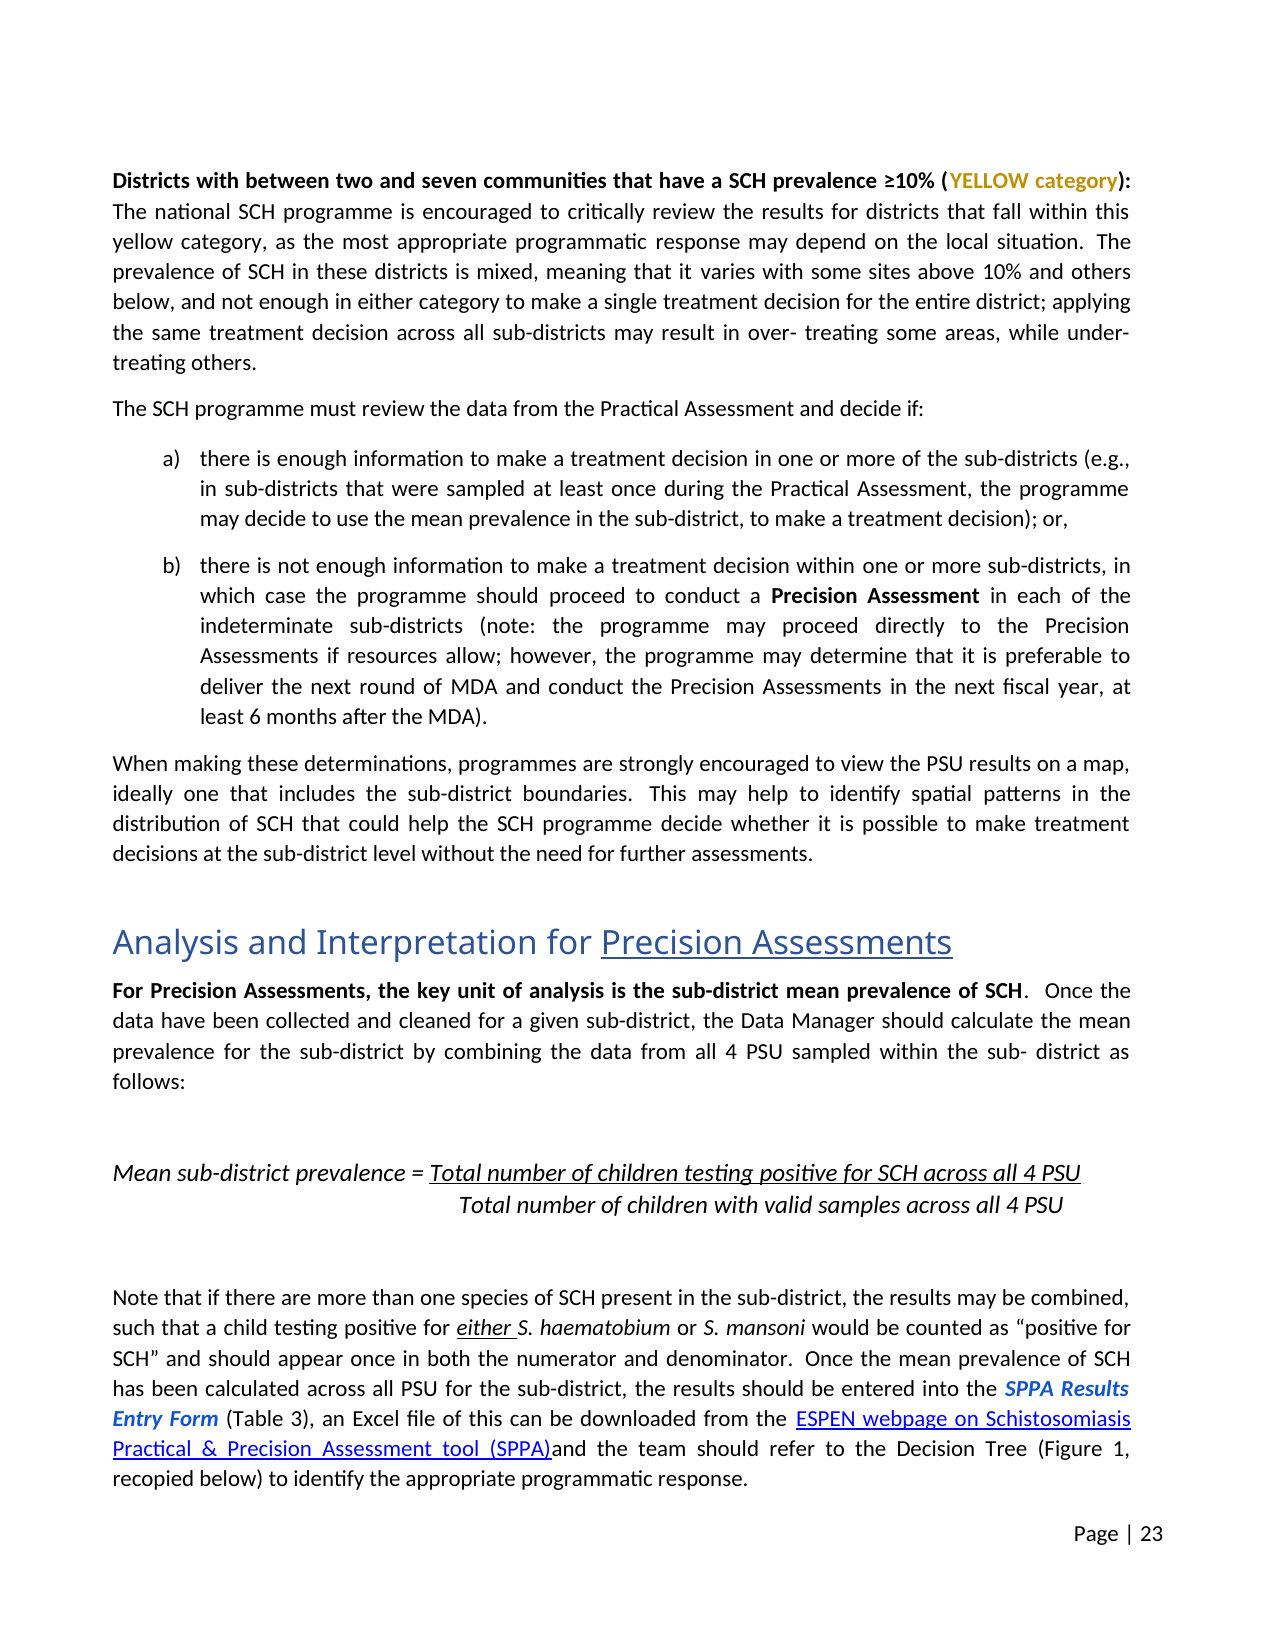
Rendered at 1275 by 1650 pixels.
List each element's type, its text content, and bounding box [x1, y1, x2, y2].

list there is not enough information to make a treatment decision within one or more sub-districts, in which case the programme should proceed to conduct a Precision Assessment in each of the indeterminate sub-districts (note: the programme may proceed directly to the Precision Assessments if resources allow; however, the programme may determine that it is preferable to deliver the next round of MDA and conduct the Precision Assessments in the next fiscal year, at least 6 months after the MDA). [162, 551, 1131, 730]
text Districts with between two and seven communities that have a SCH prevalence ≥10% (YELLOW category): The national SCH programme is encouraged to critically review the results for districts that fall within this yellow category, as the most appropriate programmatic response may depend on the local situation. The prevalence of SCH in these districts is mixed, meaning that it varies with some sites above 10% and others below, and not enough in either category to make a single treatment decision for the entire district; applying the same treatment decision across all sub-districts may result in over- treating some areas, while under-treating others. [112, 167, 1131, 376]
text The SCH programme must review the data from the Practical Assessment and decide if: [112, 394, 1131, 423]
subtitle Analysis and Interpretation for Precision Assessments [112, 918, 1163, 964]
text Total number of children with valid samples across all 4 PSU [459, 1189, 1163, 1220]
text For Precision Assessments, the key unit of analysis is the sub-district mean prevalence of SCH. Once the data have been collected and cleaned for a given sub-district, the Data Manager should calculate the mean prevalence for the sub-district by combining the data from all 4 PSU sampled within the sub- district as follows: [112, 976, 1131, 1095]
text When making these determinations, programmes are strongly encouraged to view the PSU results on a map, ideally one that includes the sub-district boundaries. This may help to identify spatial patterns in the distribution of SCH that could help the SCH programme decide whether it is possible to make treatment decisions at the sub-district level without the need for further assessments. [112, 749, 1131, 867]
text Mean sub-district prevalence = Total number of children testing positive for SCH across all 4 PSU [112, 1157, 1163, 1187]
text Note that if there are more than one species of SCH present in the sub-district, the results may be combined, such that a child testing positive for either S. haematobium or S. mansoni would be counted as “positive for SCH” and should appear once in both the numerator and denominator. Once the mean prevalence of SCH has been calculated across all PSU for the sub-district, the results should be entered into the SPPA Results Entry Form (Table 3), an Excel file of this can be downloaded from the ESPEN webpage on Schistosomiasis Practical & Precision Assessment tool (SPPA)and the team should refer to the Decision Tree (Figure 1, recopied below) to identify the appropriate programmatic response. [112, 1283, 1131, 1493]
list there is enough information to make a treatment decision in one or more of the sub-districts (e.g., in sub-districts that were sampled at least once during the Practical Assessment, the programme may decide to use the mean prevalence in the sub-district, to make a treatment decision); or, [162, 444, 1131, 532]
